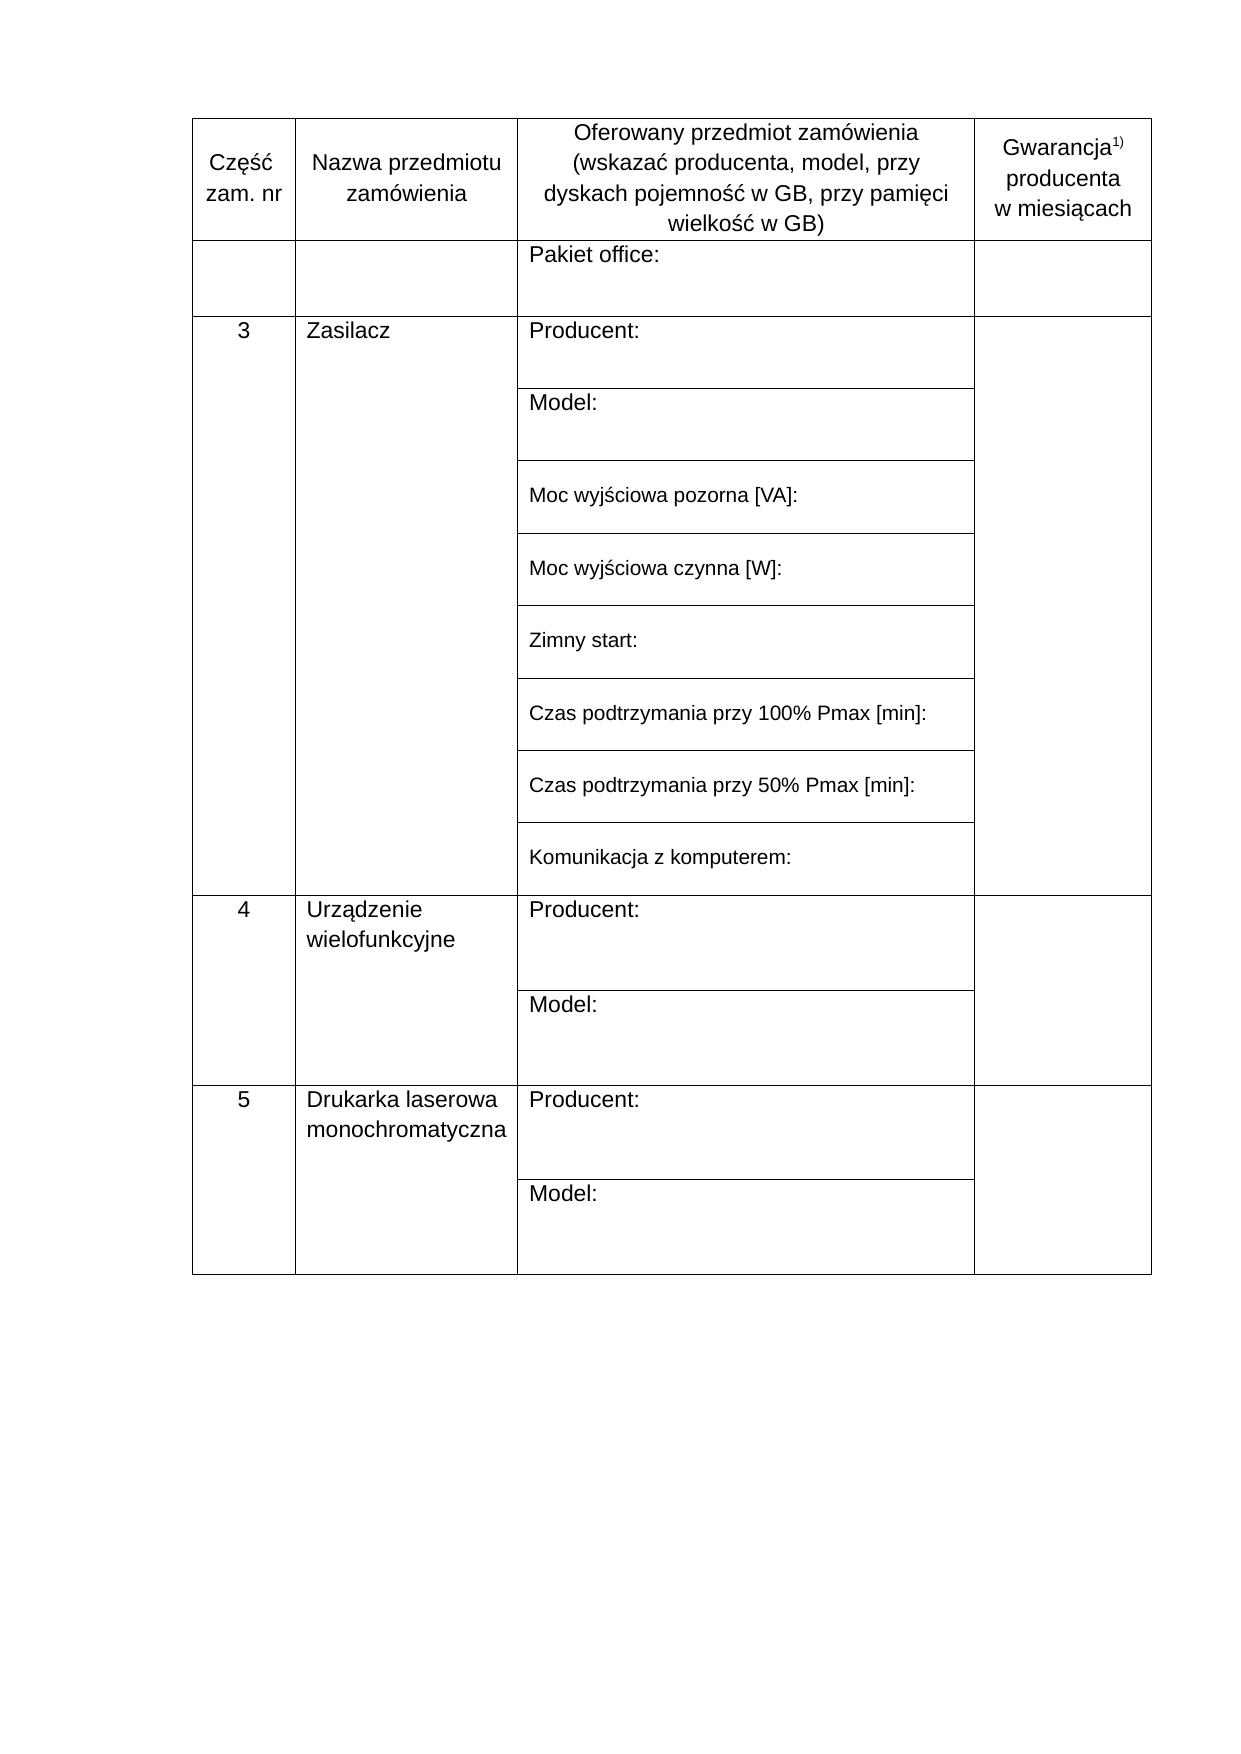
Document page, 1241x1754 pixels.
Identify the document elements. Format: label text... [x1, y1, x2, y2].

table_cell Producent: [518, 896, 974, 989]
table_cell Czas podtrzymania przy 50% Pmax [min]: [518, 751, 974, 822]
table_cell 5 [193, 1086, 295, 1274]
table_cell Komunikacja z komputerem: [518, 823, 974, 895]
table_cell 4 [193, 896, 295, 1084]
table_cell Czas podtrzymania przy 100% Pmax [min]: [518, 679, 974, 750]
table_header Część zam. nr [193, 119, 295, 240]
table_cell Zimny start: [518, 606, 974, 677]
table_header Nazwa przedmiotu zamówienia [296, 119, 517, 240]
table_cell Model: [518, 1180, 974, 1274]
table_cell Moc wyjściowa pozorna [VA]: [518, 461, 974, 533]
table_cell Zasilacz [296, 317, 517, 895]
table_cell [975, 1086, 1151, 1274]
table_cell Model: [518, 389, 974, 460]
table_header Gwarancja1) producenta w miesiącach [975, 119, 1151, 240]
table_cell Urządzenie wielofunkcyjne [296, 896, 517, 1084]
table_header Oferowany przedmiot zamówienia (wskazać producenta, model, przy dyskach pojemność w GB, przy pamięci wielkość w GB) [518, 119, 974, 240]
table_cell Drukarka laserowa monochromatyczna [296, 1086, 517, 1274]
table_cell Pakiet office: [518, 241, 974, 316]
table_cell Model: [518, 991, 974, 1084]
table_cell Producent: [518, 1086, 974, 1179]
table_cell Producent: [518, 317, 974, 388]
table_cell [975, 317, 1151, 895]
table_cell 3 [193, 317, 295, 895]
table_cell Moc wyjściowa czynna [W]: [518, 534, 974, 605]
table_cell [975, 896, 1151, 1084]
